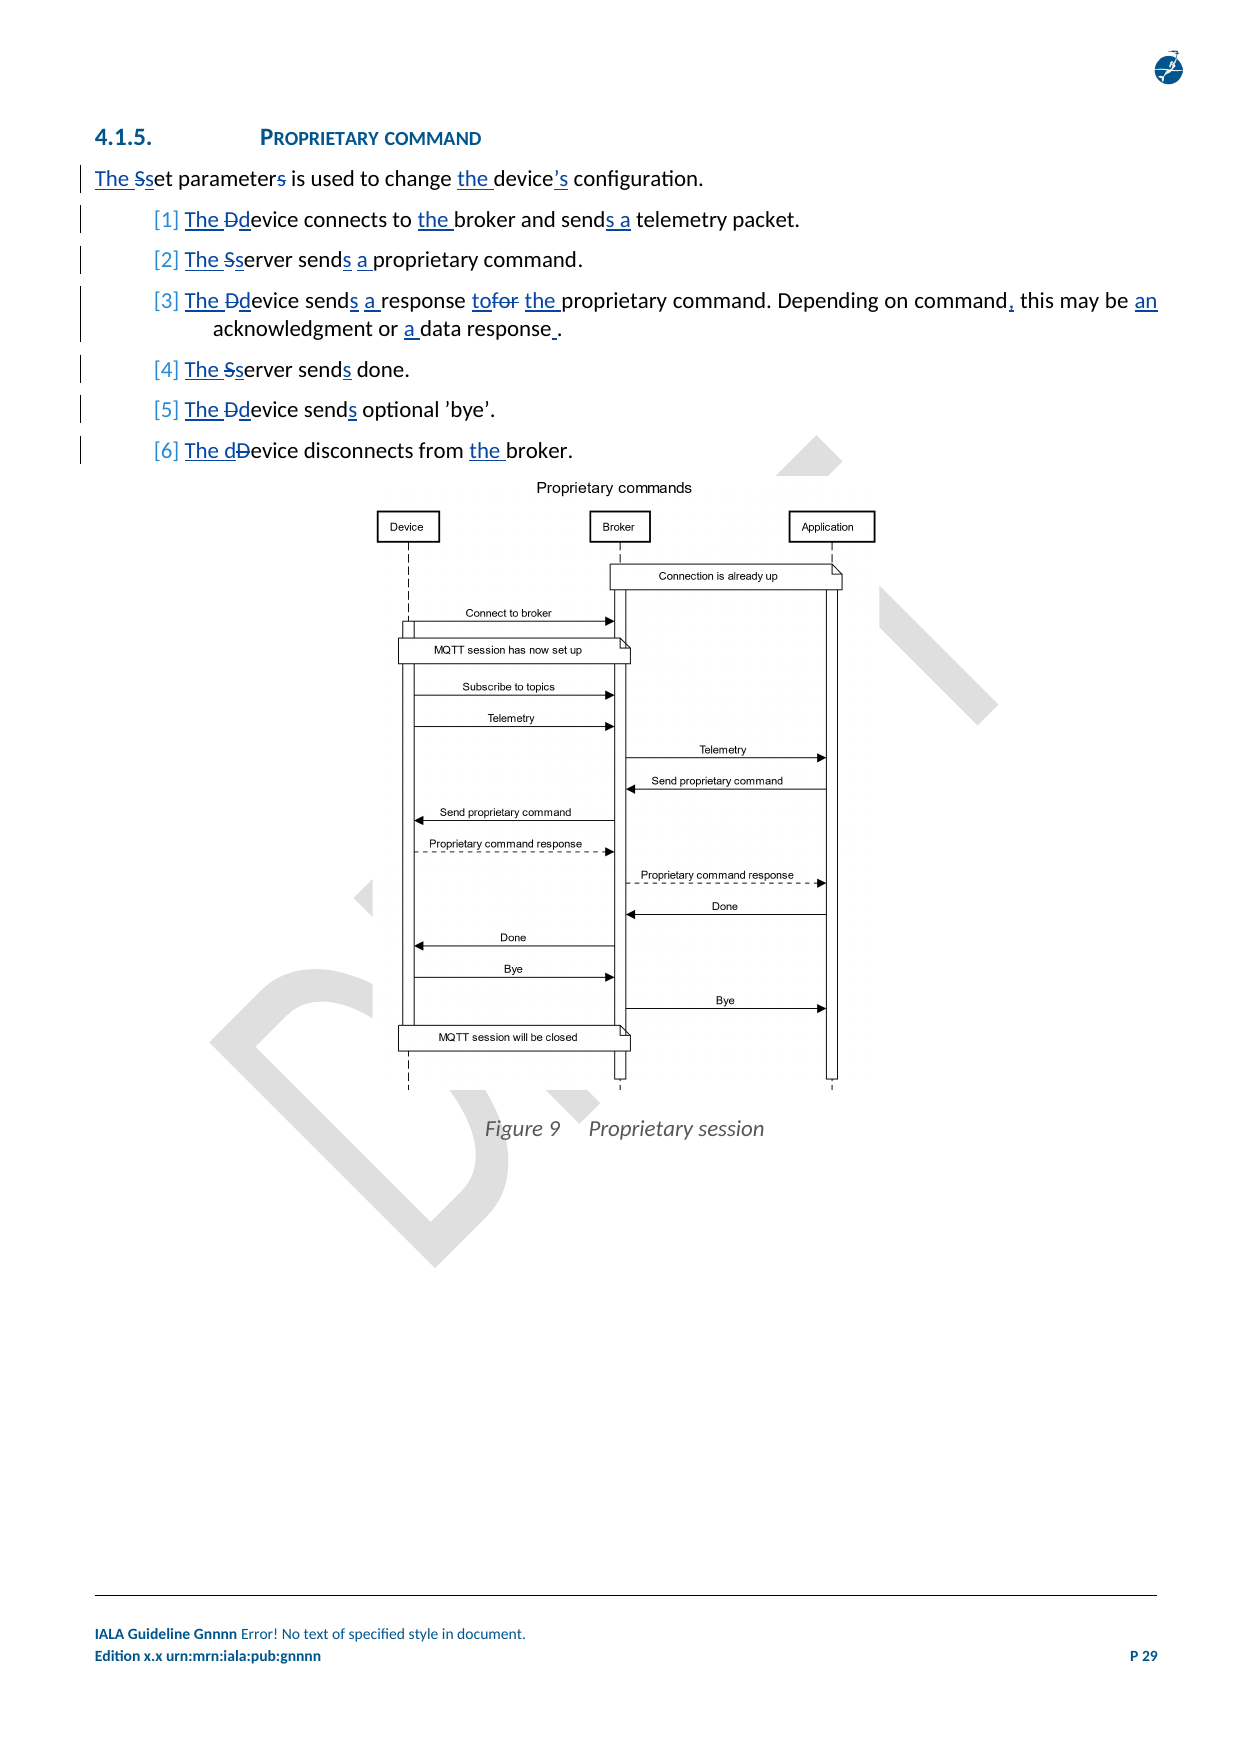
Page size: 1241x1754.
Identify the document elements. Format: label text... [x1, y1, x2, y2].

list erver send proprietary command. [153, 246, 1157, 274]
picture [1123, 0, 1241, 119]
list evice send optional ’bye’. [153, 395, 1157, 423]
text Proprietary session [94, 1114, 1157, 1142]
list evice connects to broker and send telemetry packet. [153, 205, 1157, 233]
text Proprietary command [94, 122, 1157, 152]
list erver send done. [153, 355, 1157, 383]
text et parameter is used to change device configuration. [94, 164, 1157, 193]
list evice disconnects from broker. [153, 436, 1157, 464]
picture [372, 476, 880, 1090]
list evice send response proprietary command. Depending on command this may be acknowledgment or data response. [153, 286, 1157, 342]
